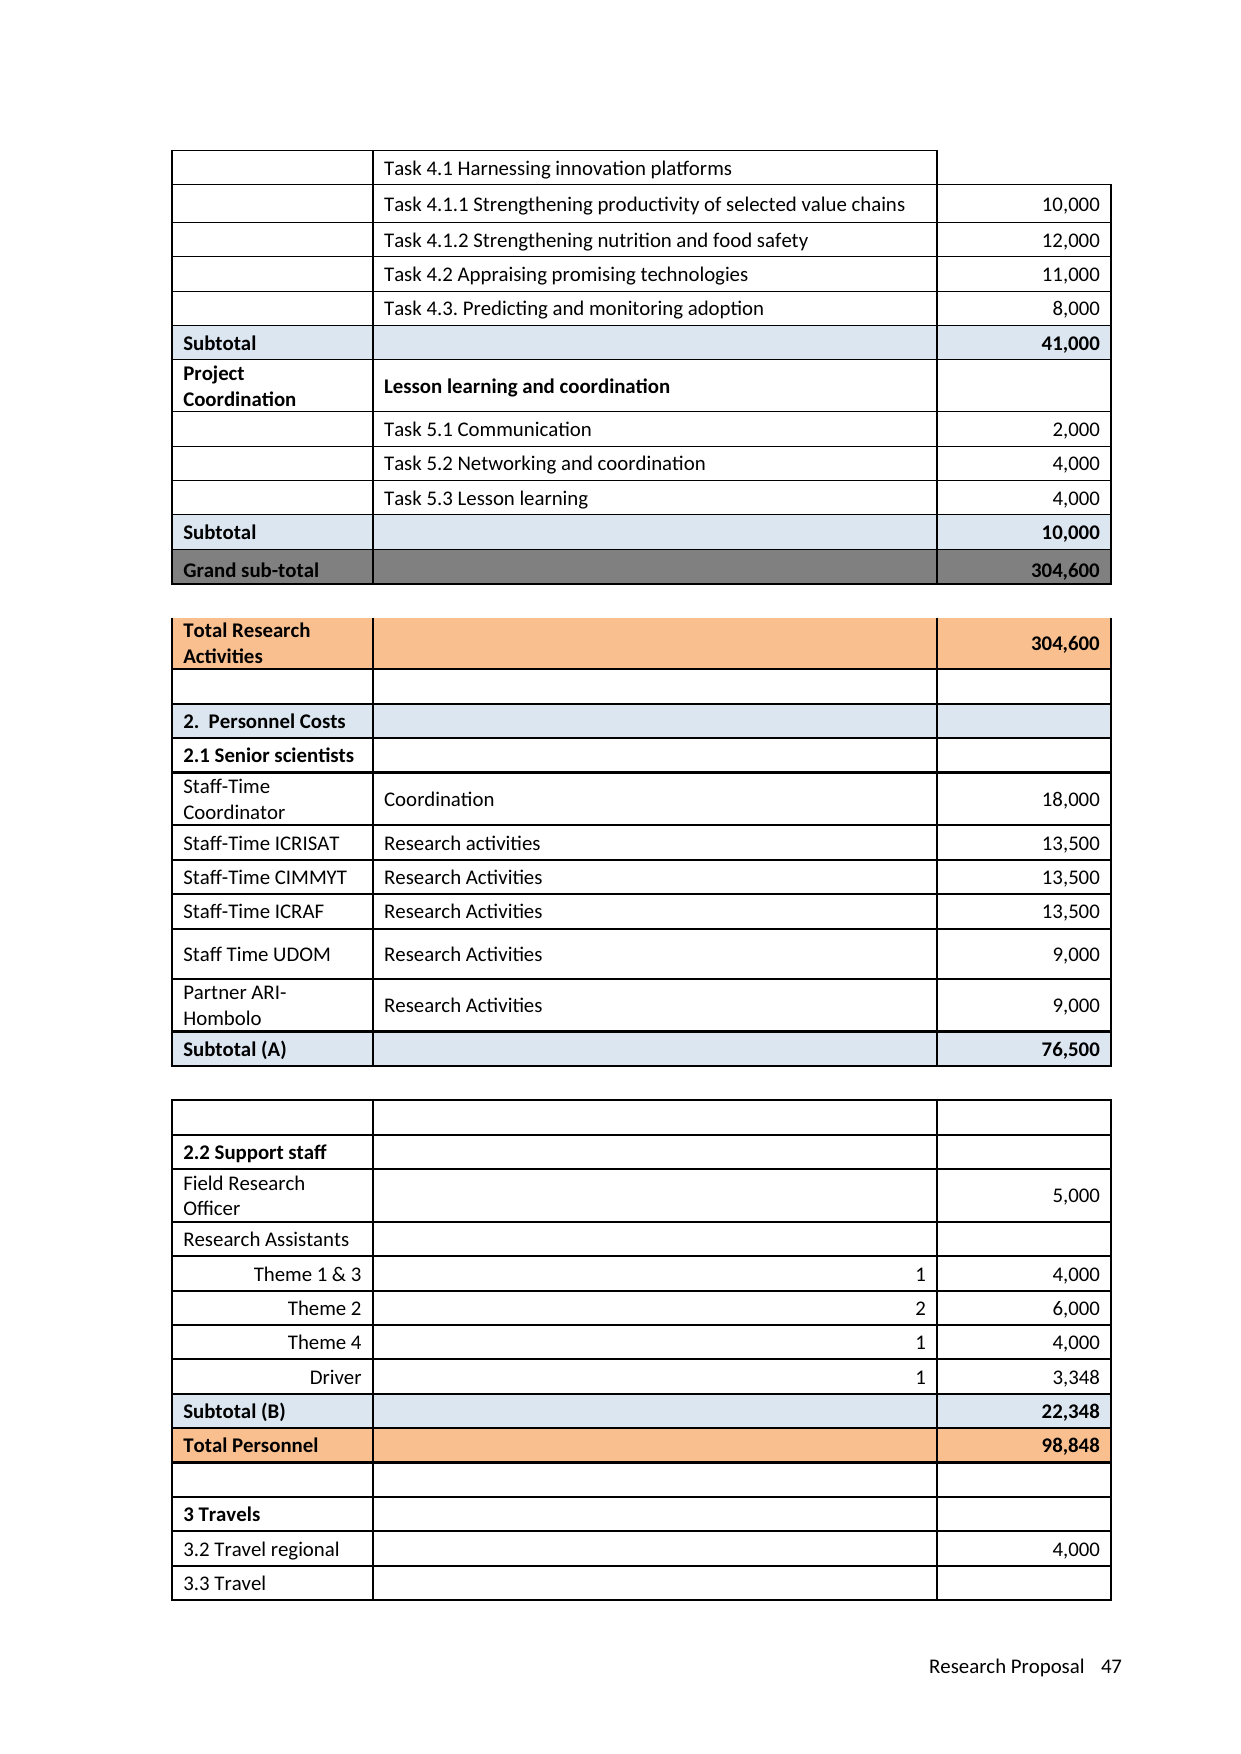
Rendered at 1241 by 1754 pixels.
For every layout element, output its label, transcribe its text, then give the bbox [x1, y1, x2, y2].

table_cell 1 [374, 1326, 936, 1358]
table_cell Staff-Time ICRAF [173, 895, 372, 927]
table_cell [173, 481, 372, 514]
table_cell 2.1 Senior scientists [173, 739, 372, 771]
table_cell [173, 223, 372, 256]
table_cell [173, 670, 372, 703]
table_cell [374, 1033, 936, 1065]
table_cell Total Research Activities [173, 618, 372, 668]
table_cell 5,000 [938, 1170, 1110, 1221]
table_cell Staff-Time ICRISAT [173, 826, 372, 859]
table_cell Research Assistants [173, 1223, 372, 1255]
table_cell [938, 1498, 1110, 1530]
table_cell 13,500 [938, 861, 1110, 893]
table_cell [937, 1067, 1111, 1099]
table_cell 304,600 [938, 618, 1110, 668]
table_cell Research Activities [374, 930, 936, 977]
table_cell Partner ARI- Hombolo [173, 980, 372, 1030]
table_cell Task 4.1 Harnessing innovation platforms [374, 151, 936, 184]
table_cell [938, 705, 1110, 737]
table_cell [172, 585, 373, 617]
table_cell Subtotal (B) [173, 1395, 372, 1427]
table_cell [173, 1101, 372, 1133]
table_cell 4,000 [938, 1326, 1110, 1358]
table_cell 3.2 Travel regional [173, 1532, 372, 1564]
table_cell Task 5.1 Communication [374, 412, 936, 446]
table_cell [374, 326, 936, 359]
table_cell [374, 1170, 936, 1221]
table_cell Subtotal (A) [173, 1033, 372, 1065]
table_cell Theme 4 [173, 1326, 372, 1358]
table_cell Grand sub-total [173, 550, 372, 583]
table_cell [173, 185, 372, 222]
table_cell [374, 1395, 936, 1427]
table_cell Theme 1 & 3 [173, 1257, 372, 1289]
table_cell Research Activities [374, 895, 936, 927]
table_cell 76,500 [938, 1033, 1110, 1065]
table_cell 6,000 [938, 1292, 1110, 1324]
table_cell [938, 670, 1110, 703]
table_cell Subtotal [173, 515, 372, 549]
table_cell Task 5.3 Lesson learning [374, 481, 936, 514]
table_cell 2. Personnel Costs [173, 705, 372, 737]
table_cell [374, 1223, 936, 1255]
table_cell [374, 1136, 936, 1168]
table_cell Subtotal [173, 326, 372, 359]
table_cell 1 [374, 1257, 936, 1289]
table_cell [374, 705, 936, 737]
table_cell 2,000 [938, 412, 1110, 446]
table_cell Lesson learning and coordination [374, 360, 936, 411]
table_cell Staff Time UDOM [173, 930, 372, 977]
table_cell 9,000 [938, 980, 1110, 1030]
table_cell [373, 1067, 937, 1099]
table_cell [938, 1223, 1110, 1255]
table_cell 4,000 [938, 1532, 1110, 1564]
table_cell [938, 150, 1111, 184]
table_cell 11,000 [938, 257, 1110, 291]
table_cell 12,000 [938, 223, 1110, 256]
table_cell 8,000 [938, 292, 1110, 325]
table_cell [938, 1464, 1110, 1496]
table_cell 13,500 [938, 826, 1110, 859]
table_cell 4,000 [938, 1257, 1110, 1289]
table_cell [938, 1567, 1110, 1599]
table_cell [173, 1567, 372, 1599]
table_cell [374, 1429, 936, 1461]
table_cell 4,000 [938, 447, 1110, 480]
table_cell 2.2 Support staff [173, 1136, 372, 1168]
table_cell [173, 257, 372, 291]
table_cell 13,500 [938, 895, 1110, 927]
table_cell Driver [173, 1360, 372, 1393]
table_cell [938, 1101, 1110, 1133]
table_cell Research Activities [374, 980, 936, 1030]
table_cell [374, 618, 936, 668]
table_cell [938, 1136, 1110, 1168]
table_cell 9,000 [938, 930, 1110, 977]
table_cell [173, 151, 372, 184]
table_cell [173, 447, 372, 480]
table_cell 2 [374, 1292, 936, 1324]
table_cell [173, 1464, 372, 1496]
table_cell [374, 670, 936, 703]
table_cell Field Research Officer [173, 1170, 372, 1221]
table_cell 98,848 [938, 1429, 1110, 1461]
table_cell Task 4.3. Predicting and monitoring adoption [374, 292, 936, 325]
table_cell Total Personnel [173, 1429, 372, 1461]
table_cell 3,348 [938, 1360, 1110, 1393]
table_cell Task 5.2 Networking and coordination [374, 447, 936, 480]
table_cell 41,000 [938, 326, 1110, 359]
table_cell [374, 1567, 936, 1599]
table_cell Task 4.1.2 Strengthening nutrition and food safety [374, 223, 936, 256]
table_cell [374, 1464, 936, 1496]
table_cell Coordination [374, 774, 936, 824]
table_cell Theme 2 [173, 1292, 372, 1324]
table_cell 10,000 [938, 185, 1110, 222]
table_cell 3 Travels [173, 1498, 372, 1530]
table_cell 22,348 [938, 1395, 1110, 1427]
table_cell [373, 585, 937, 617]
table_cell 10,000 [938, 515, 1110, 549]
table_cell Project Coordination [173, 360, 372, 411]
table_cell Research Activities [374, 861, 936, 893]
table_cell Staff-Time Coordinator [173, 774, 372, 824]
table_cell [374, 1101, 936, 1133]
table_cell [374, 739, 936, 771]
table_cell [938, 360, 1110, 411]
table_cell Task 4.1.1 Strengthening productivity of selected value chains [374, 185, 936, 222]
table_cell [374, 1498, 936, 1530]
table_cell 304,600 [938, 550, 1110, 583]
table_cell [938, 739, 1110, 771]
table_cell 1 [374, 1360, 936, 1393]
table_cell [374, 1532, 936, 1564]
table_cell Task 4.2 Appraising promising technologies [374, 257, 936, 291]
table_cell 18,000 [938, 774, 1110, 824]
table_cell [374, 550, 936, 583]
table_cell 4,000 [938, 481, 1110, 514]
table_cell [173, 412, 372, 446]
table_cell [172, 1067, 373, 1099]
table_cell [173, 292, 372, 325]
table_cell Research activities [374, 826, 936, 859]
table_cell [937, 585, 1111, 617]
table_cell [374, 515, 936, 549]
table_cell Staff-Time CIMMYT [173, 861, 372, 893]
